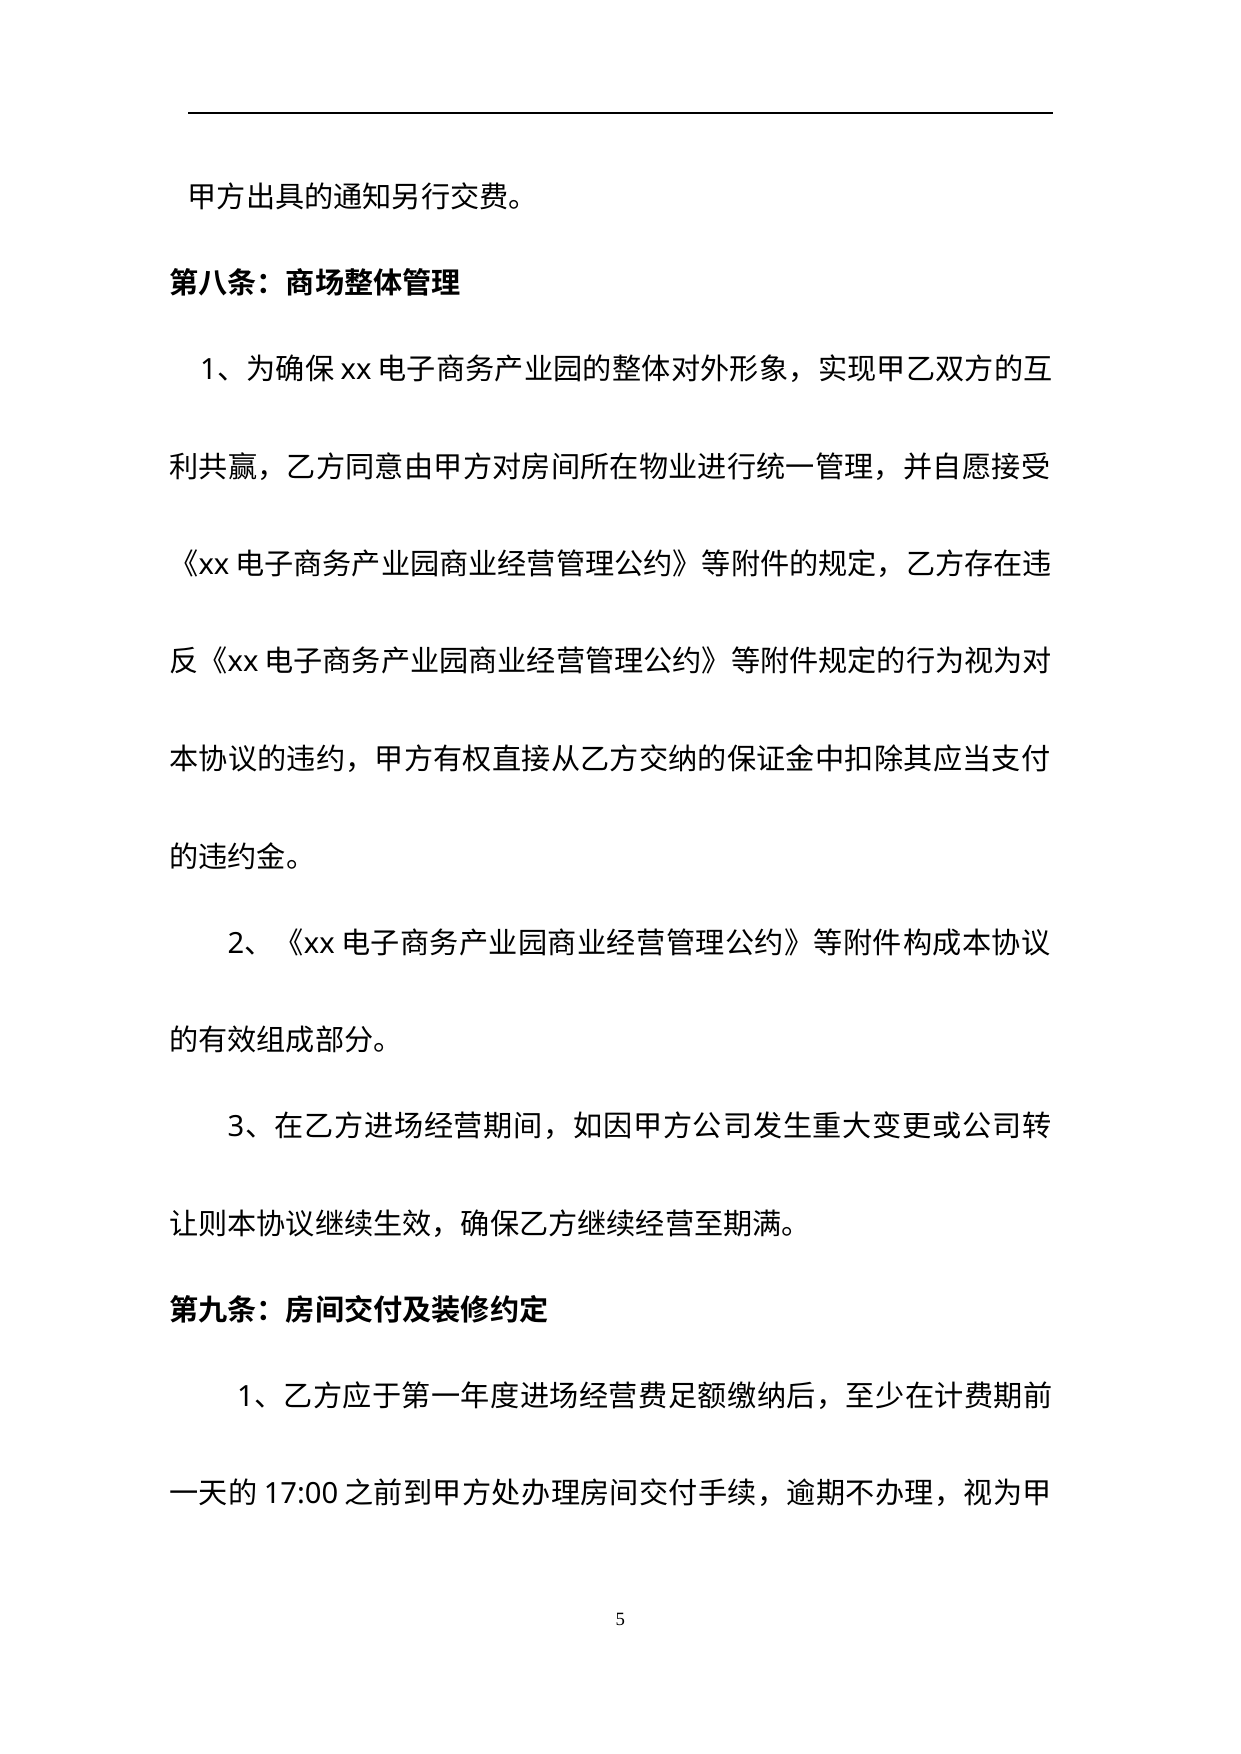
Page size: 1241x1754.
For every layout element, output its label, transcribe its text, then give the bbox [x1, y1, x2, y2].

text 3、在乙方进场经营期间，如因甲方公司发生重大变更或公司转让则本协议继续生效，确保乙方继续经营至期满。 [169, 1092, 1053, 1254]
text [187, 162, 1053, 227]
text 2、《xx电子商务产业园商业经营管理公约》等附件构成本协议的有效组成部分。 [169, 908, 1053, 1070]
text 第九条：房间交付及装修约定 [169, 1275, 1053, 1340]
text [169, 1361, 1053, 1524]
text 1、为确保xx电子商务产业园的整体对外形象，实现甲乙双方的互利共赢，乙方同意由甲方对房间所在物业进行统一管理，并自愿接受《xx电子商务产业园商业经营管理公约》等附件的规定，乙方存在违反《xx电子商务产业园商业经营管理公约》等附件规定的行为视为对本协议的违约，甲方有权直接从乙方交纳的保证金中扣除其应当支付的违约金。 [169, 334, 1053, 887]
text 第八条：商场整体管理 [169, 248, 1053, 313]
